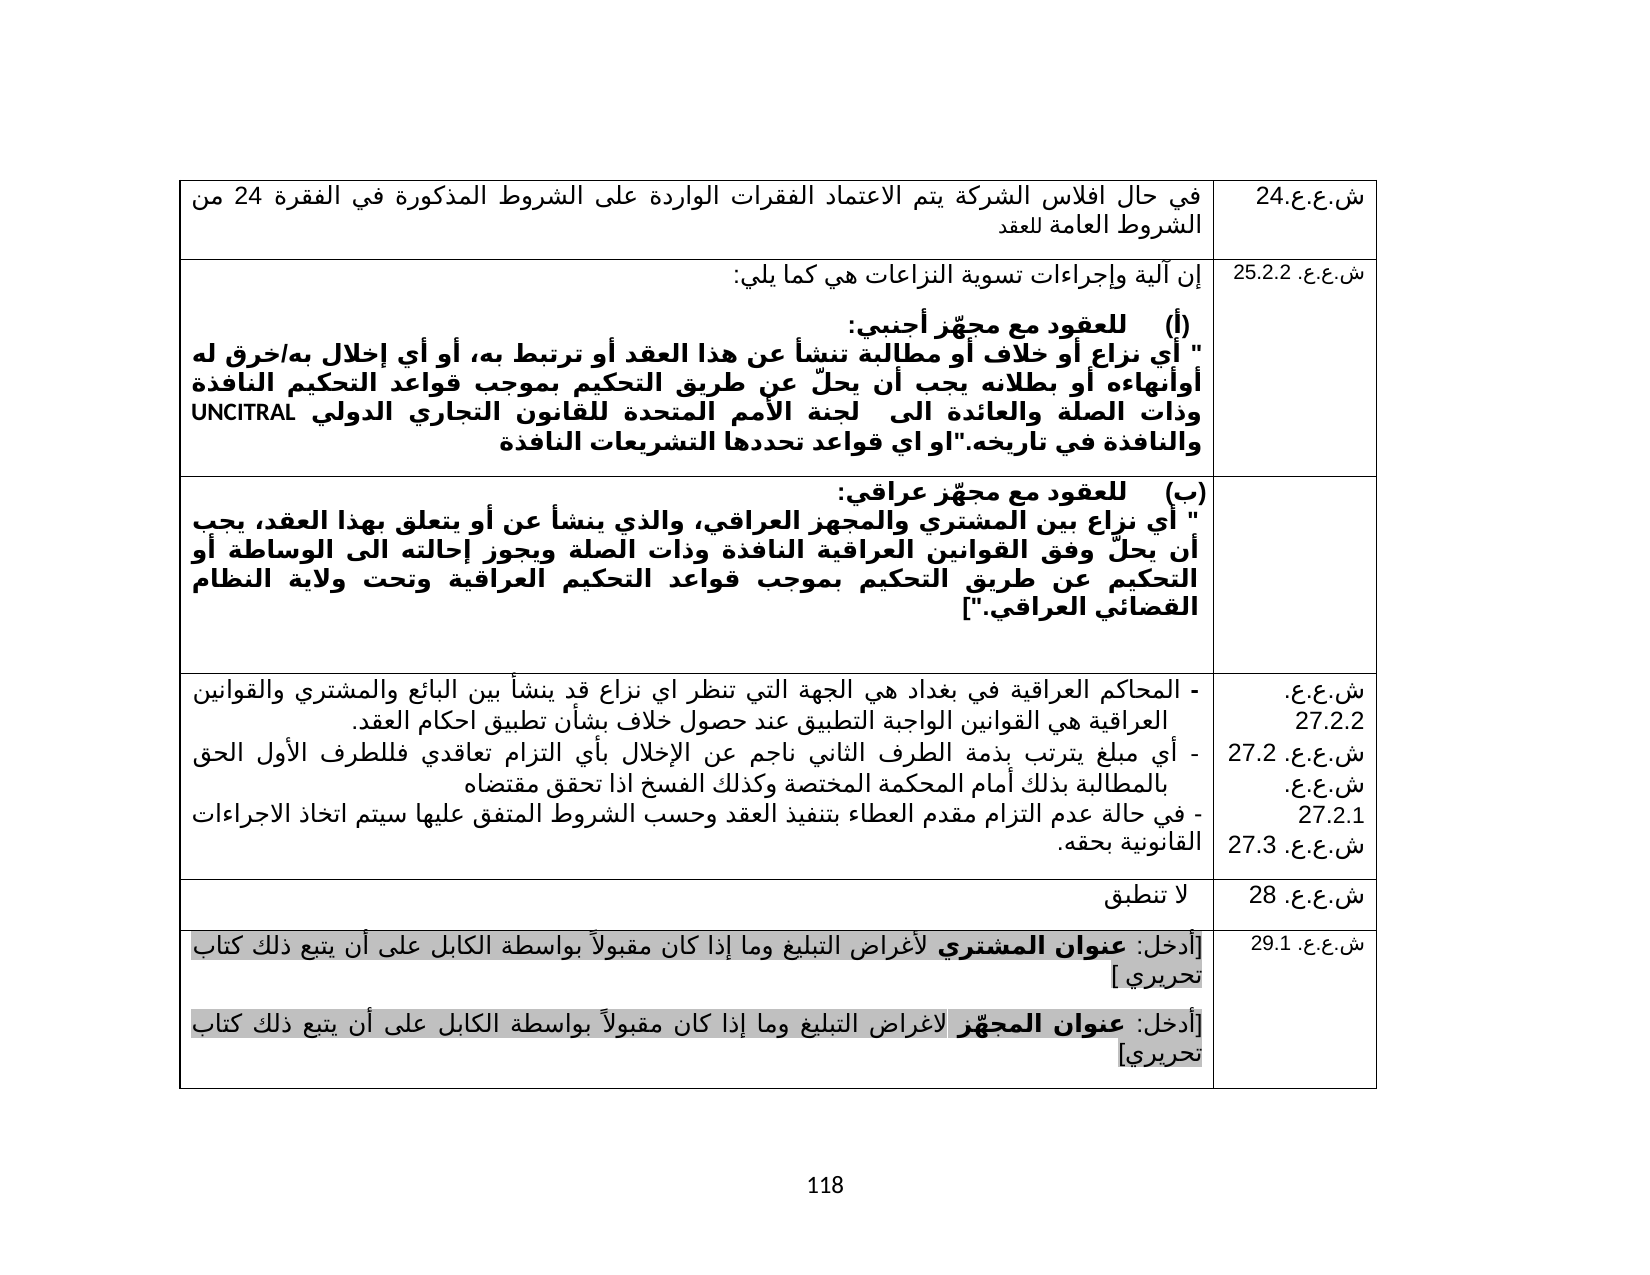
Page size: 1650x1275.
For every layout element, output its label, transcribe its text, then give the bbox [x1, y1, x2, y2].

table_cell [أدخل: عنوان المشتري لأغراض التبليغ وما إذا كان مقبولاً بواسطة الكابل على أن يتبع ذلك كتاب تحريري ] [أدخل: عنوان المجهّز لاغراض التبليغ وما إذا كان مقبولاً بواسطة الكابل على أن يتبع ذلك كتاب تحريري] [181, 931, 1213, 1088]
table_cell ش.ع.ع. 29.1 [1214, 931, 1376, 1088]
table_cell في حال افلاس الشركة يتم الاعتماد الفقرات الواردة على الشروط المذكورة في الفقرة 24 من الشروط العامة للعقد [181, 181, 1213, 259]
table_cell ش.ع.ع. 27.2.2 ش.ع.ع. 27.2 ش.ع.ع. 27.2.1 ش.ع.ع. 27.3 [1214, 674, 1376, 879]
table_cell إن آلية وإجراءات تسوية النزاعات هي كما يلي: للعقود مع مجهّز أجنبي: " أي نزاع أو خلاف أو مطالبة تنشأ عن هذا العقد أو ترتبط به، أو أي إخلال به/خرق له أوأنهاءه أو بطلانه يجب أن يحلّ عن طريق التحكيم بموجب قواعد التحكيم النافذة وذات الصلة والعائدة الى لجنة الأمم المتحدة للقانون التجاري الدولي UNCITRAL والنافذة في تاريخه."او اي قواعد تحددها التشريعات النافذة [181, 260, 1213, 476]
table_cell ش.ع.ع. 28 [1214, 880, 1376, 930]
table_cell - المحاكم العراقية في بغداد هي الجهة التي تنظر اي نزاع قد ينشأ بين البائع والمشتري والقوانين العراقية هي القوانين الواجبة التطبيق عند حصول خلاف بشأن تطبيق احكام العقد. - أي مبلغ يترتب بذمة الطرف الثاني ناجم عن الإخلال بأي التزام تعاقدي فللطرف الأول الحق بالمطالبة بذلك أمام المحكمة المختصة وكذلك الفسخ اذا تحقق مقتضاه - في حالة عدم التزام مقدم العطاء بتنفيذ العقد وحسب الشروط المتفق عليها سيتم اتخاذ الاجراءات القانونية بحقه. [181, 674, 1213, 879]
table_cell للعقود مع مجهّز عراقي: " أي نزاع بين المشتري والمجهز العراقي، والذي ينشأ عن أو يتعلق بهذا العقد، يجب أن يحلّ وفق القوانين العراقية النافذة وذات الصلة ويجوز إحالته الى الوساطة أو التحكيم عن طريق التحكيم بموجب قواعد التحكيم العراقية وتحت ولاية النظام القضائي العراقي."] [181, 477, 1213, 672]
table_cell ش.ع.ع.24 [1214, 181, 1376, 259]
table_cell ش.ع.ع. 25.2.2 [1214, 260, 1376, 476]
table_cell لا تنطبق [181, 880, 1213, 930]
table_cell [1214, 477, 1376, 672]
